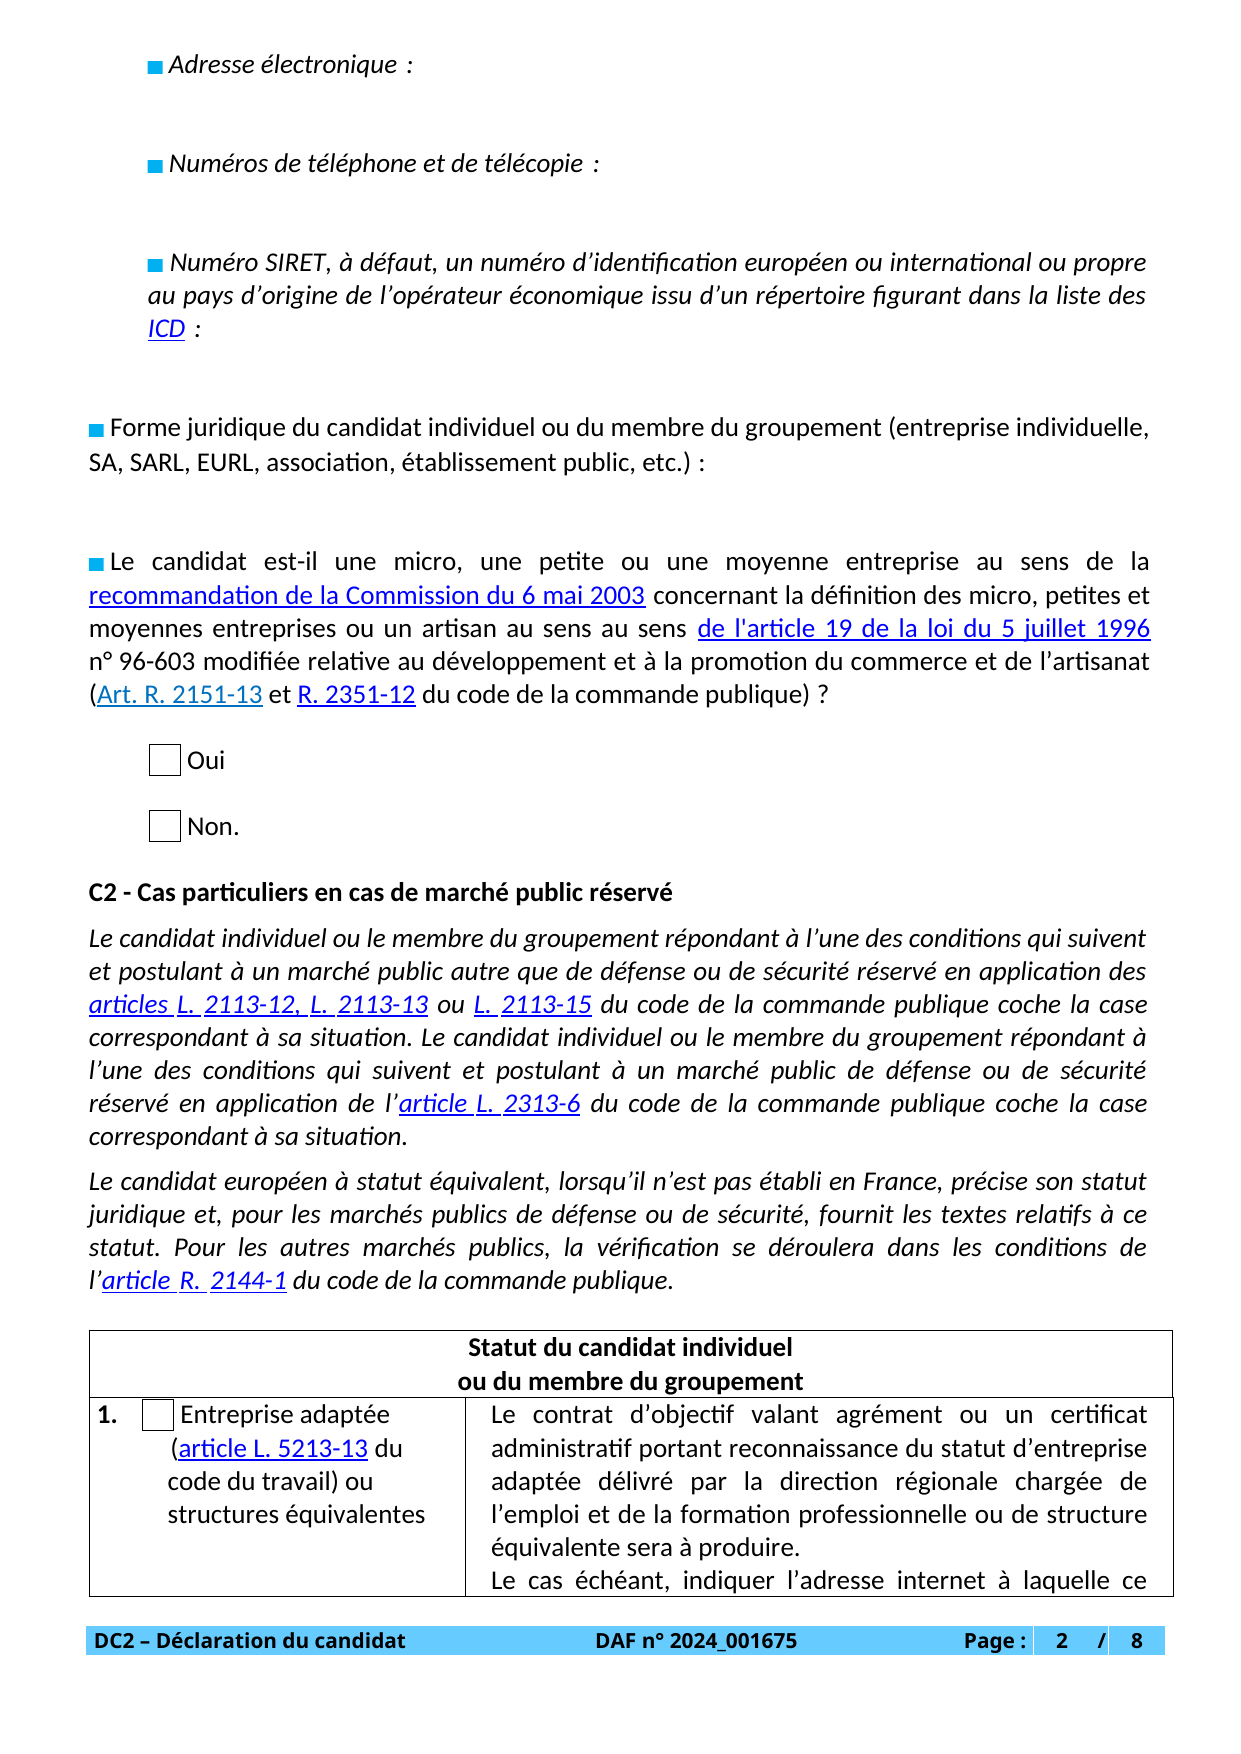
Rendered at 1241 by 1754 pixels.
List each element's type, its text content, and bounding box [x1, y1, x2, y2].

text Non. [148, 809, 1152, 842]
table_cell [466, 1398, 1173, 1596]
text Le candidat européen à statut équivalent, lorsqu’il n’est pas établi en France, précise son statut juridique et, pour les marchés publics de défense ou de sécurité, fournit les textes relatifs à ce statut. Pour les autres marchés publics, la vérification se déroulera dans les conditions de l’article R. 2144-1 du code de la commande publique. [89, 1164, 1152, 1297]
text Le candidat est-il une micro, une petite ou une moyenne entreprise au sens de la recommandation de la Commission du 6 mai 2003 concernant la définition des micro, petites et moyennes entreprises ou un artisan au sens au sens de l'article 19 de la loi du 5 juillet 1996 n° 96-603 modifiée relative au développement et à la promotion du commerce et de l’artisanat (Art. R. 2151-13 et R. 2351-12 du code de la commande publique) ? [89, 544, 1152, 710]
text Le candidat individuel ou le membre du groupement répondant à l’une des conditions qui suivent et postulant à un marché public autre que de défense ou de sécurité réservé en application des articles L. 2113-12, L. 2113-13 ou L. 2113-15 du code de la commande publique coche la case correspondant à sa situation. Le candidat individuel ou le membre du groupement répondant à l’une des conditions qui suivent et postulant à un marché public de défense ou de sécurité réservé en application de l’article L. 2313-6 du code de la commande publique coche la case correspondant à sa situation. [89, 921, 1152, 1152]
table_header Statut du candidat individuel ou du membre du groupement [90, 1331, 1172, 1397]
text Oui [148, 743, 1152, 776]
subtitle Adresse électronique : [148, 47, 1152, 80]
text C2 - Cas particuliers en cas de marché public réservé [89, 875, 1152, 908]
subtitle Numéro SIRET, à défaut, un numéro d’identification européen ou international ou propre au pays d’origine de l’opérateur économique issu d’un répertoire figurant dans la liste des ICD : [148, 245, 1152, 344]
subtitle Numéros de téléphone et de télécopie : [148, 146, 1152, 179]
text Forme juridique du candidat individuel ou du membre du groupement (entreprise individuelle, SA, SARL, EURL, association, établissement public, etc.) : [89, 411, 1152, 478]
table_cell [90, 1398, 465, 1596]
